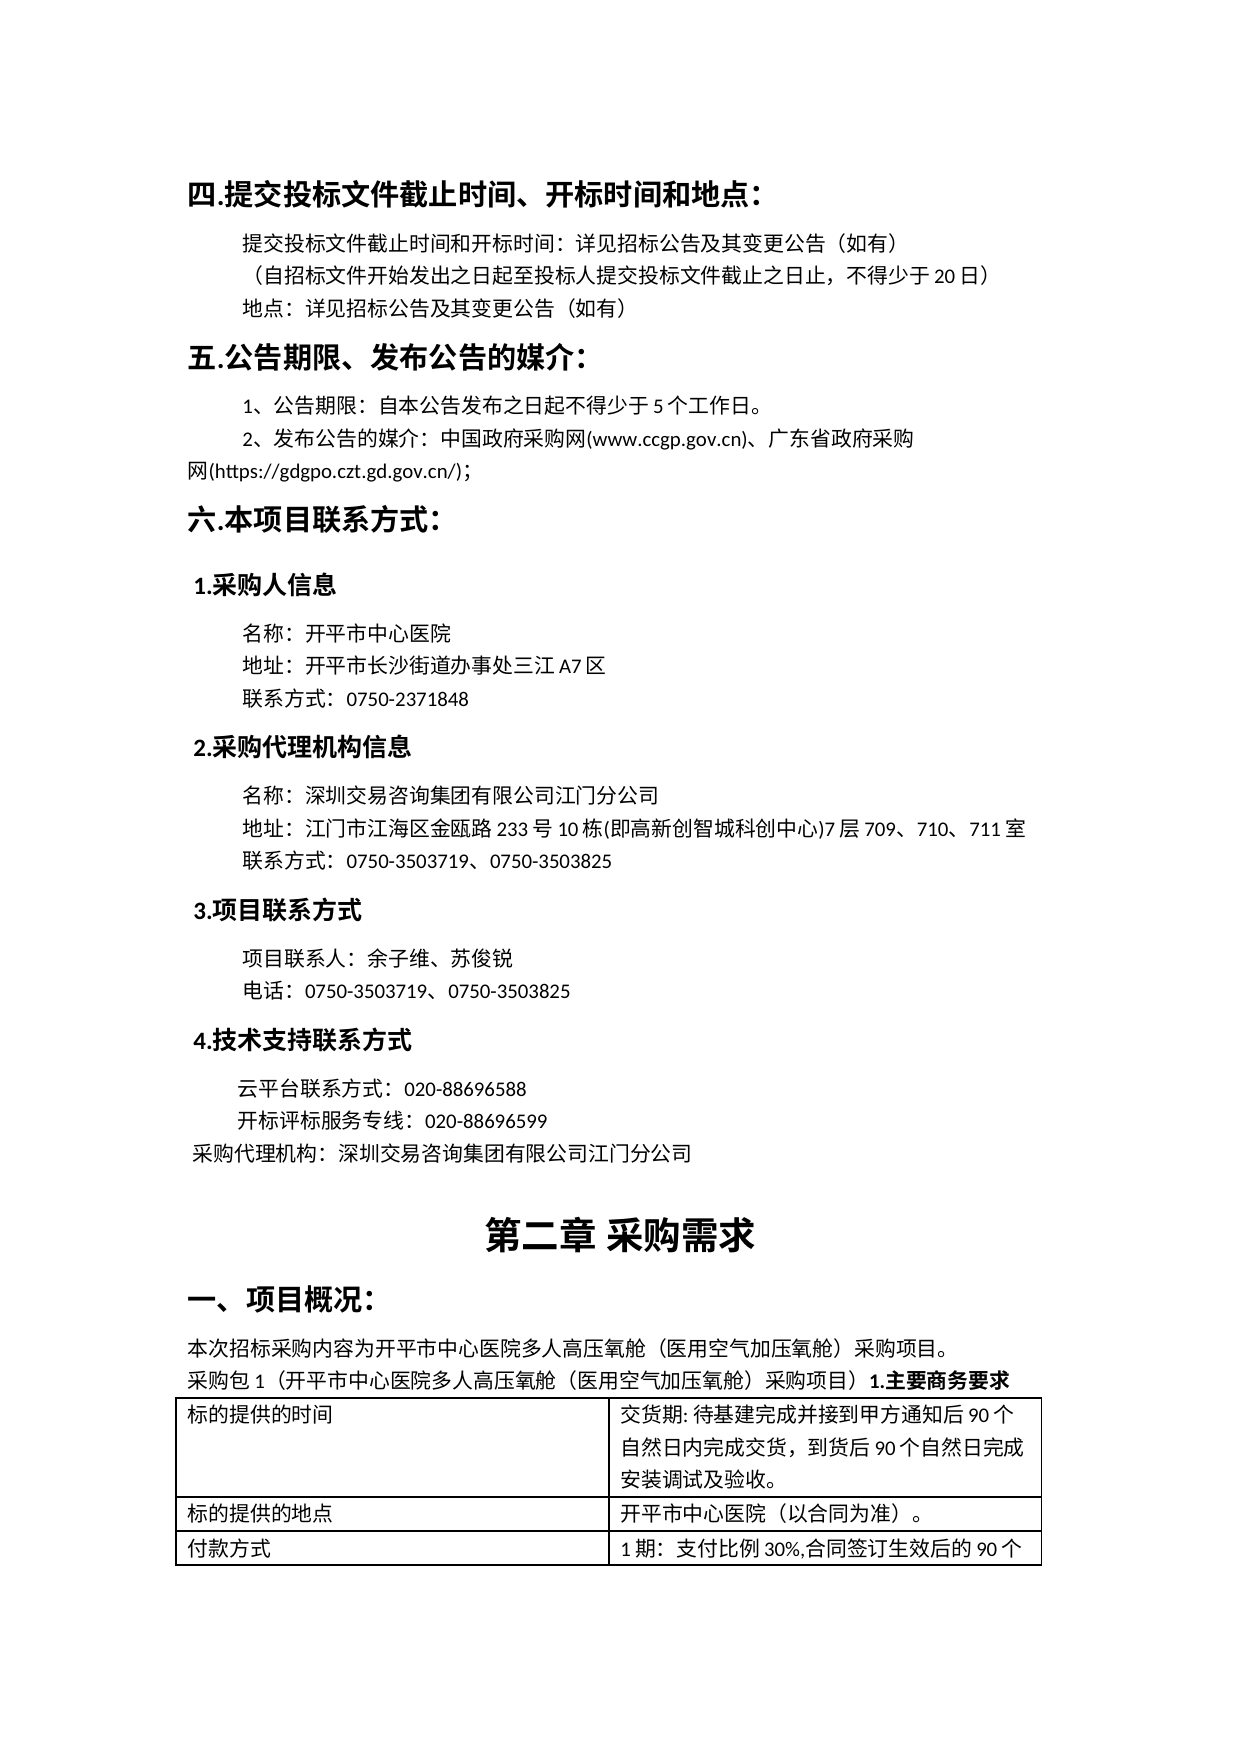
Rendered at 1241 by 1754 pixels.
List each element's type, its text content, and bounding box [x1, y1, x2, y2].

text 1、公告期限：自本公告发布之日起不得少于5个工作日。 [187, 389, 1053, 422]
text 地点：详见招标公告及其变更公告（如有） [187, 292, 1053, 324]
text 项目联系人：余子维、苏俊锐 [187, 942, 1053, 974]
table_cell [610, 1532, 1041, 1564]
text 采购包1（开平市中心医院多人高压氧舱（医用空气加压氧舱）采购项目）1.主要商务要求 [187, 1364, 1053, 1397]
text 开标评标服务专线：020-88696599 [187, 1104, 1053, 1137]
text 2、发布公告的媒介：中国政府采购网(www.ccgp.gov.cn)、广东省政府采购网(https://gdgpo.czt.gd.gov.cn/)； [187, 422, 1053, 487]
text 名称：开平市中心医院 [187, 617, 1053, 649]
text 采购代理机构：深圳交易咨询集团有限公司江门分公司 [187, 1137, 1053, 1169]
table_cell 标的提供的地点 [177, 1498, 608, 1530]
text 六.本项目联系方式： [187, 487, 1053, 552]
table_header 交货期: 待基建完成并接到甲方通知后90个自然日内完成交货，到货后90个自然日完成安装调试及验收。 [610, 1399, 1041, 1496]
text 第二章 采购需求 [187, 1202, 1053, 1267]
text 名称：深圳交易咨询集团有限公司江门分公司 [187, 779, 1053, 812]
text 联系方式：0750-3503719、0750-3503825 [187, 844, 1053, 877]
text 1.采购人信息 [187, 552, 1053, 617]
text 五.公告期限、发布公告的媒介： [187, 324, 1053, 389]
text 地址：江门市江海区金瓯路233号10栋(即高新创智城科创中心)7层709、710、711室 [187, 812, 1053, 844]
text 联系方式：0750-2371848 [187, 682, 1053, 714]
text 地址：开平市长沙街道办事处三江A7区 [187, 649, 1053, 682]
text 2.采购代理机构信息 [187, 714, 1053, 779]
text 四.提交投标文件截止时间、开标时间和地点： [187, 162, 1053, 227]
text 电话：0750-3503719、0750-3503825 [187, 974, 1053, 1007]
text 本次招标采购内容为开平市中心医院多人高压氧舱（医用空气加压氧舱）采购项目。 [187, 1332, 1053, 1364]
table_cell 付款方式 [177, 1532, 608, 1564]
text 云平台联系方式：020-88696588 [187, 1072, 1053, 1104]
text 4.技术支持联系方式 [187, 1007, 1053, 1072]
text （自招标文件开始发出之日起至投标人提交投标文件截止之日止，不得少于20日） [187, 259, 1053, 292]
table_header 标的提供的时间 [177, 1399, 608, 1496]
text 3.项目联系方式 [187, 877, 1053, 942]
text 一、项目概况： [187, 1267, 1053, 1332]
table_cell 开平市中心医院（以合同为准）。 [610, 1498, 1041, 1530]
text 提交投标文件截止时间和开标时间：详见招标公告及其变更公告（如有） [187, 227, 1053, 259]
